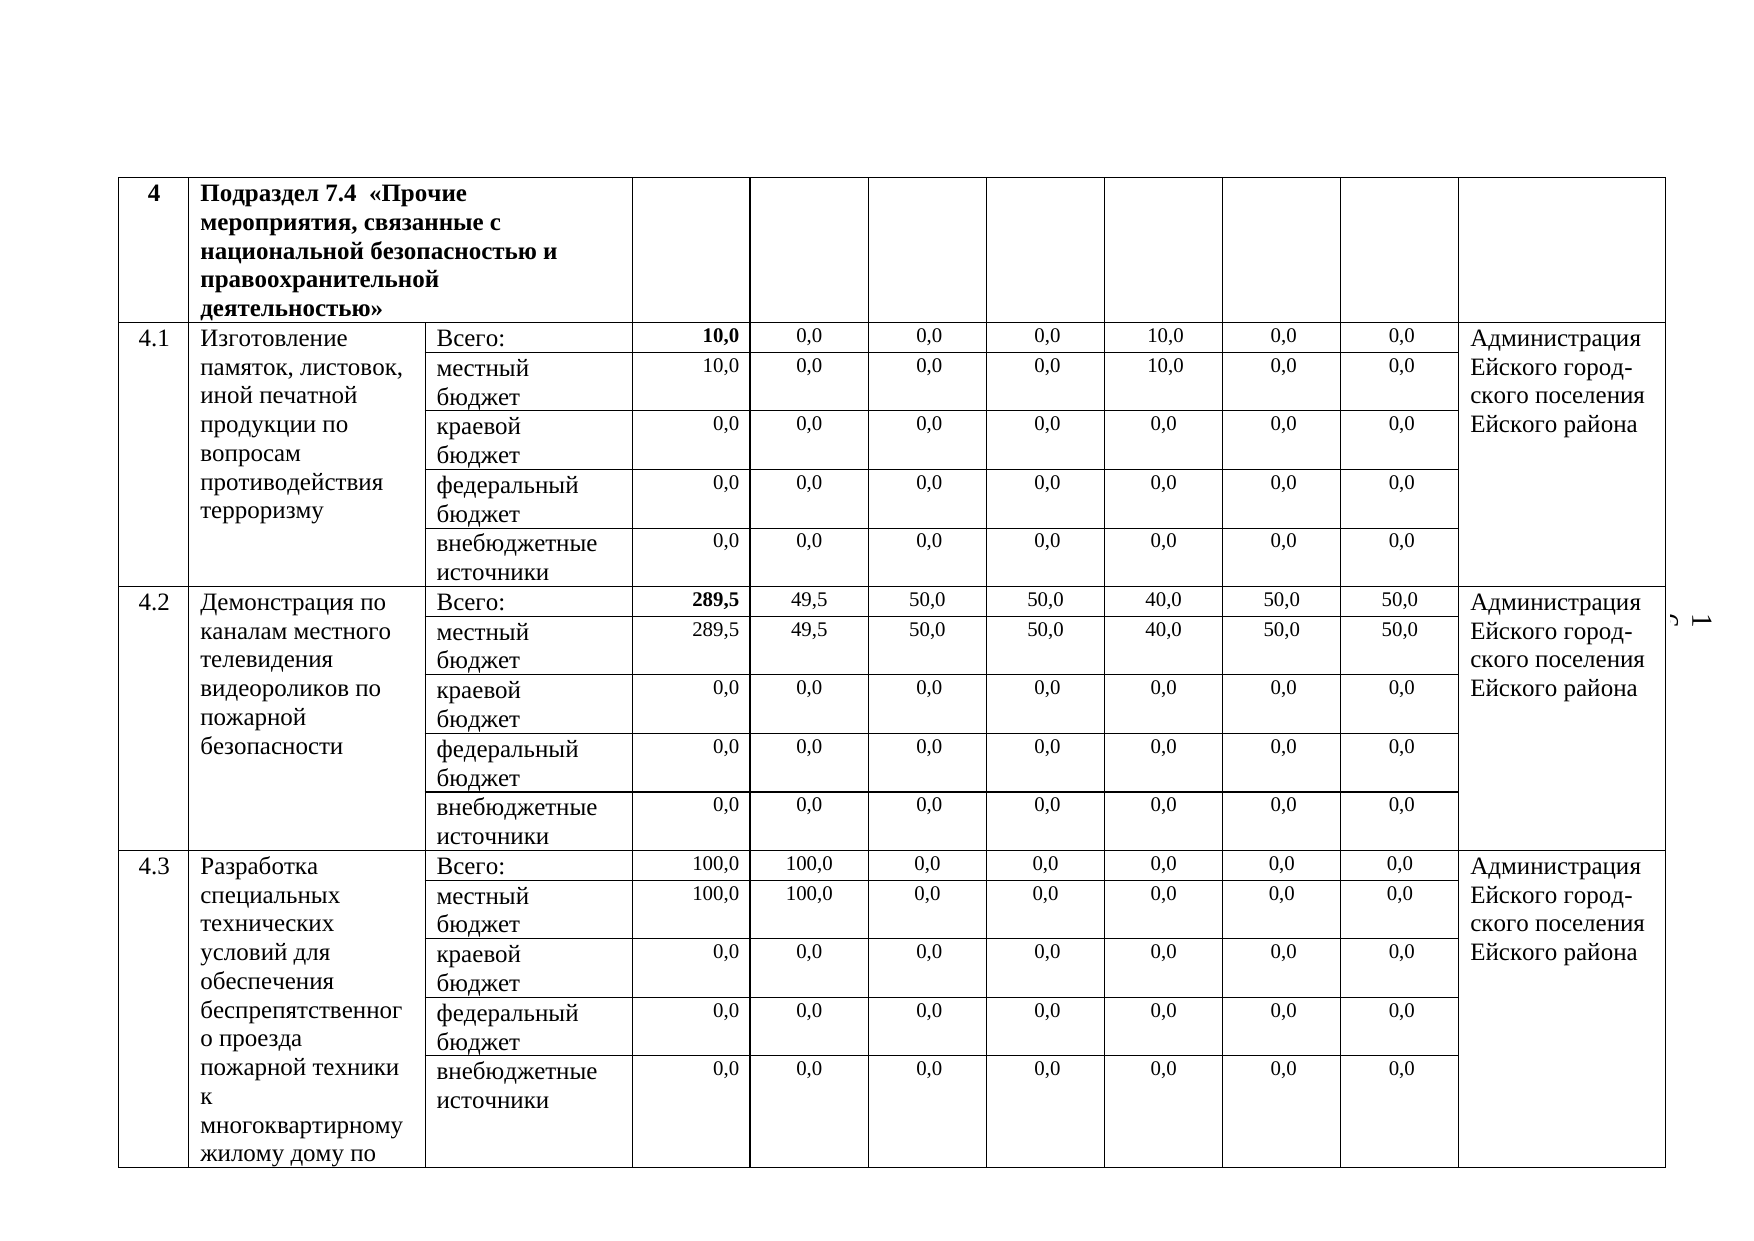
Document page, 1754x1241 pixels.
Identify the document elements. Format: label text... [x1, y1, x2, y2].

table_cell 50,0 [1223, 617, 1340, 674]
table_cell внебюджетные источники [426, 529, 632, 586]
table_cell 0,0 [1341, 734, 1458, 791]
table_cell [1459, 178, 1665, 322]
table_cell 50,0 [987, 587, 1104, 616]
table_cell 0,0 [1105, 411, 1222, 469]
table_cell 0,0 [869, 793, 986, 850]
table_cell 100,0 [633, 851, 749, 880]
table_cell 10,0 [633, 353, 749, 410]
table_cell 49,5 [751, 587, 868, 616]
table_cell 50,0 [1223, 587, 1340, 616]
table_cell краевой бюджет [426, 675, 632, 733]
table_cell 0,0 [1105, 881, 1222, 938]
table_cell 0,0 [633, 793, 749, 850]
table_cell 50,0 [869, 617, 986, 674]
table_cell 0,0 [1105, 939, 1222, 997]
table_cell 0,0 [1223, 881, 1340, 938]
table_cell Разработка специальных технических условий для обеспечения беспрепятственного проезда пожарной техники к многоквартирному жилому дому по адресу г.Ейск, ул.Свердлова, 116/1 [189, 851, 425, 1167]
table_cell местный бюджет [426, 353, 632, 410]
table_cell Администрация Ейского город-ского поселения Ейского района [1459, 587, 1665, 850]
table_cell 0,0 [869, 1056, 986, 1167]
table_cell 0,0 [633, 1056, 749, 1167]
table_cell 100,0 [751, 851, 868, 880]
table_cell 0,0 [633, 470, 749, 527]
table_cell 289,5 [633, 587, 749, 616]
table_cell 0,0 [751, 998, 868, 1055]
table_cell 0,0 [987, 851, 1104, 880]
table_cell 0,0 [1341, 353, 1458, 410]
table_cell 100,0 [633, 881, 749, 938]
table_cell 0,0 [869, 881, 986, 938]
table_cell 0,0 [633, 998, 749, 1055]
table_cell 0,0 [1105, 1056, 1222, 1167]
table_cell 0,0 [1341, 411, 1458, 469]
table_cell 0,0 [1105, 734, 1222, 791]
table_cell 0,0 [751, 470, 868, 527]
table_cell 0,0 [633, 734, 749, 791]
table_cell 50,0 [987, 617, 1104, 674]
table_cell [1105, 178, 1222, 322]
table_cell 50,0 [1341, 587, 1458, 616]
table_cell 100,0 [751, 881, 868, 938]
table_cell [869, 178, 986, 322]
table_cell 0,0 [987, 470, 1104, 527]
table_cell 0,0 [1223, 851, 1340, 880]
table_cell 0,0 [633, 411, 749, 469]
table_cell 0,0 [1105, 529, 1222, 586]
table_cell Изготовление памяток, листовок, иной печатной продукции по вопросам противодействия терроризму [189, 323, 425, 586]
table_cell Администрация Ейского город-ского поселения Ейского района [1459, 851, 1665, 1167]
table_cell 10,0 [633, 323, 749, 352]
table_cell [1223, 178, 1340, 322]
table_cell 0,0 [1105, 470, 1222, 527]
table_cell 0,0 [1341, 1056, 1458, 1167]
table_cell 0,0 [1341, 939, 1458, 997]
table_cell 0,0 [869, 675, 986, 733]
table_cell местный бюджет [426, 881, 632, 938]
table_cell федеральный бюджет [426, 470, 632, 527]
table_cell 0,0 [869, 851, 986, 880]
table_cell 0,0 [869, 529, 986, 586]
table_cell 0,0 [987, 881, 1104, 938]
table_cell Всего: [426, 851, 632, 880]
table_cell федеральный бюджет [426, 998, 632, 1055]
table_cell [426, 1056, 632, 1167]
table_cell 0,0 [869, 734, 986, 791]
table_cell Демонстрация по каналам местного телевидения видеороликов по пожарной безопасности [189, 587, 425, 850]
table_cell 0,0 [987, 793, 1104, 850]
table_cell 0,0 [869, 323, 986, 352]
table_cell 0,0 [1223, 411, 1340, 469]
table_cell 0,0 [751, 529, 868, 586]
table_cell 0,0 [987, 1056, 1104, 1167]
table_cell 10,0 [1105, 353, 1222, 410]
table_cell 0,0 [1223, 529, 1340, 586]
table_cell 0,0 [1105, 793, 1222, 850]
table_cell 0,0 [987, 411, 1104, 469]
table_cell 0,0 [751, 323, 868, 352]
table_cell 0,0 [633, 529, 749, 586]
table_cell 0,0 [1341, 529, 1458, 586]
table_cell 0,0 [869, 411, 986, 469]
table_cell 0,0 [987, 529, 1104, 586]
table_cell 0,0 [1223, 353, 1340, 410]
table_cell 50,0 [1341, 617, 1458, 674]
table_cell 4.3 [119, 851, 188, 1167]
table_cell 0,0 [987, 353, 1104, 410]
table_cell 0,0 [751, 353, 868, 410]
table_cell 0,0 [751, 1056, 868, 1167]
table_cell 0,0 [1223, 793, 1340, 850]
table_cell 4 [119, 178, 188, 322]
table_cell [751, 178, 868, 322]
table_cell 0,0 [751, 939, 868, 997]
table_cell 0,0 [869, 939, 986, 997]
table_cell 0,0 [1223, 323, 1340, 352]
table_cell местный бюджет [426, 617, 632, 674]
table_cell Всего: [426, 323, 632, 352]
table_cell 4.2 [119, 587, 188, 850]
table_cell краевой бюджет [426, 411, 632, 469]
table_cell 0,0 [633, 939, 749, 997]
table_cell [633, 178, 749, 322]
table_cell 0,0 [1341, 793, 1458, 850]
table_cell 10,0 [1105, 323, 1222, 352]
table_cell 0,0 [987, 734, 1104, 791]
table_cell Администрация Ейского город-ского поселения Ейского района [1459, 323, 1665, 586]
table_cell 40,0 [1105, 587, 1222, 616]
table_cell 0,0 [987, 998, 1104, 1055]
table_cell 4.1 [119, 323, 188, 586]
table_cell 0,0 [869, 470, 986, 527]
table_cell 0,0 [751, 734, 868, 791]
table_cell Подраздел 7.4 «Прочие мероприятия, связанные с национальной безопасностью и правоохранительной деятельностью» [189, 178, 632, 322]
table_cell 0,0 [987, 323, 1104, 352]
table_cell 0,0 [1105, 675, 1222, 733]
table_cell 0,0 [1223, 1056, 1340, 1167]
table_cell 0,0 [1341, 323, 1458, 352]
table_cell 0,0 [1341, 851, 1458, 880]
table_cell 0,0 [1223, 939, 1340, 997]
table_cell краевой бюджет [426, 939, 632, 997]
table_cell 0,0 [987, 675, 1104, 733]
table_cell 289,5 [633, 617, 749, 674]
table_cell 0,0 [1341, 998, 1458, 1055]
table_cell 0,0 [1341, 470, 1458, 527]
table_cell [987, 178, 1104, 322]
table_cell [1341, 178, 1458, 322]
table_cell внебюджетные источники [426, 793, 632, 850]
table_cell 0,0 [1341, 675, 1458, 733]
table_cell 0,0 [751, 411, 868, 469]
table_cell 40,0 [1105, 617, 1222, 674]
table_cell 0,0 [1223, 734, 1340, 791]
table_cell 0,0 [987, 939, 1104, 997]
table_cell 0,0 [869, 353, 986, 410]
table_cell федеральный бюджет [426, 734, 632, 791]
table_cell 0,0 [1105, 851, 1222, 880]
table_cell 49,5 [751, 617, 868, 674]
table_cell 0,0 [751, 793, 868, 850]
table_cell 0,0 [1223, 675, 1340, 733]
table_cell 0,0 [1105, 998, 1222, 1055]
table_cell 0,0 [633, 675, 749, 733]
table_cell 0,0 [869, 998, 986, 1055]
table_cell 50,0 [869, 587, 986, 616]
table_cell 0,0 [1341, 881, 1458, 938]
table_cell Всего: [426, 587, 632, 616]
table_cell 0,0 [1223, 470, 1340, 527]
table_cell 0,0 [1223, 998, 1340, 1055]
table_cell 0,0 [751, 675, 868, 733]
